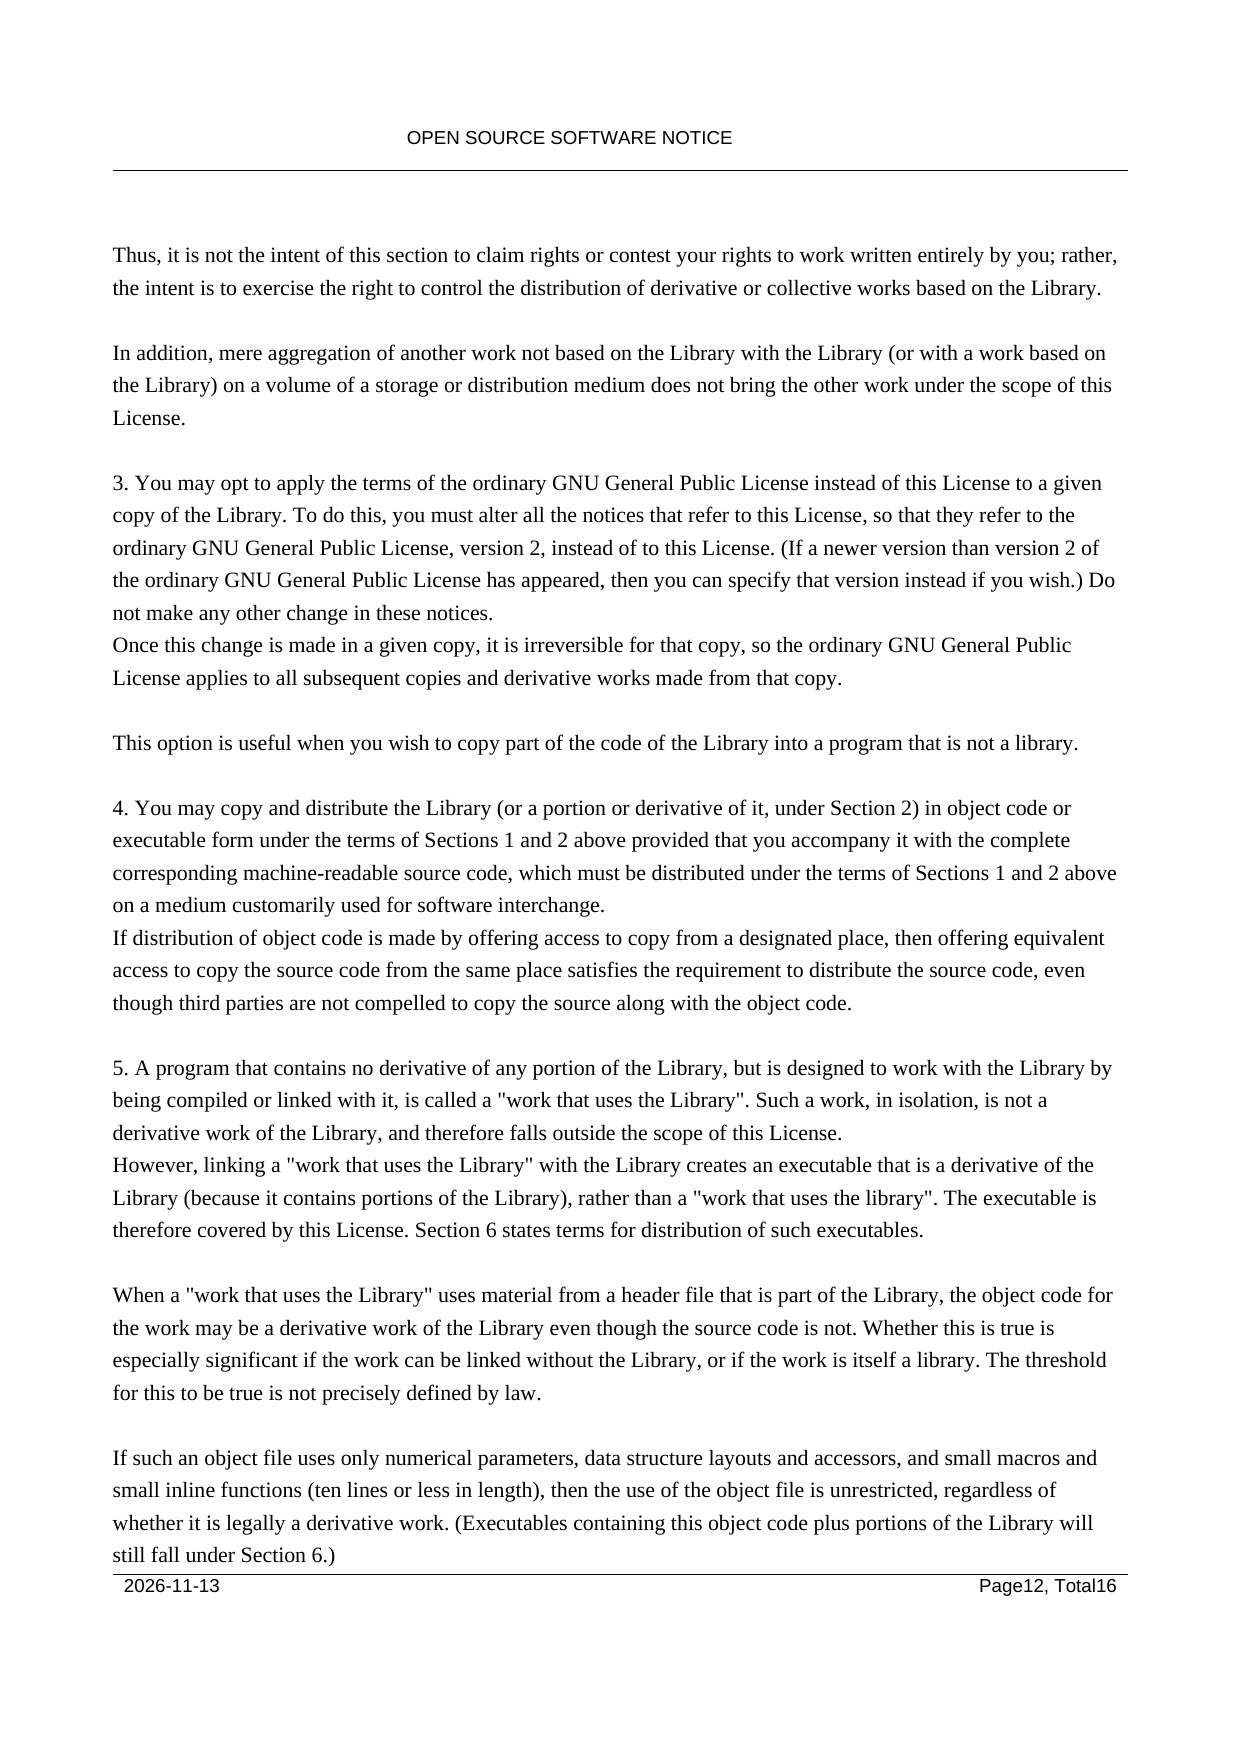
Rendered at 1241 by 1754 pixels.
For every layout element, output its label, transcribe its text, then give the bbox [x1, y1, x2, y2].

text However, linking a "work that uses the Library" with the Library creates an executable that is a derivative of the Library (because it contains portions of the Library), rather than a "work that uses the library". The executable is therefore covered by this License. Section 6 states terms for distribution of such executables. [112, 1149, 1128, 1246]
text If distribution of object code is made by offering access to copy from a designated place, then offering equivalent access to copy the source code from the same place satisfies the requirement to distribute the source code, even though third parties are not compelled to copy the source along with the object code. [112, 921, 1128, 1019]
text Thus, it is not the intent of this section to claim rights or contest your rights to work written entirely by you; rather, the intent is to exercise the right to control the distribution of derivative or collective works based on the Library. [112, 239, 1128, 304]
text In addition, mere aggregation of another work not based on the Library with the Library (or with a work based on the Library) on a volume of a storage or distribution medium does not bring the other work under the scope of this License. [112, 336, 1128, 434]
text 4. You may copy and distribute the Library (or a portion or derivative of it, under Section 2) in object code or executable form under the terms of Sections 1 and 2 above provided that you accompany it with the complete corresponding machine-readable source code, which must be distributed under the terms of Sections 1 and 2 above on a medium customarily used for software interchange. [112, 791, 1128, 921]
text 3. You may opt to apply the terms of the ordinary GNU General Public License instead of this License to a given copy of the Library. To do this, you must alter all the notices that refer to this License, so that they refer to the ordinary GNU General Public License, version 2, instead of to this License. (If a newer version than version 2 of the ordinary GNU General Public License has appeared, then you can specify that version instead if you wish.) Do not make any other change in these notices. [112, 466, 1128, 629]
text Once this change is made in a given copy, it is irreversible for that copy, so the ordinary GNU General Public License applies to all subsequent copies and derivative works made from that copy. [112, 629, 1128, 694]
text 5. A program that contains no derivative of any portion of the Library, but is designed to work with the Library by being compiled or linked with it, is called a "work that uses the Library". Such a work, in isolation, is not a derivative work of the Library, and therefore falls outside the scope of this License. [112, 1051, 1128, 1149]
text If such an object file uses only numerical parameters, data structure layouts and accessors, and small macros and small inline functions (ten lines or less in length), then the use of the object file is unrestricted, regardless of whether it is legally a derivative work. (Executables containing this object code plus portions of the Library will still fall under Section 6.) [112, 1441, 1128, 1571]
text When a "work that uses the Library" uses material from a header file that is part of the Library, the object code for the work may be a derivative work of the Library even though the source code is not. Whether this is true is especially significant if the work can be linked without the Library, or if the work is itself a library. The threshold for this to be true is not precisely defined by law. [112, 1279, 1128, 1409]
text This option is useful when you wish to copy part of the code of the Library into a program that is not a library. [112, 726, 1128, 759]
